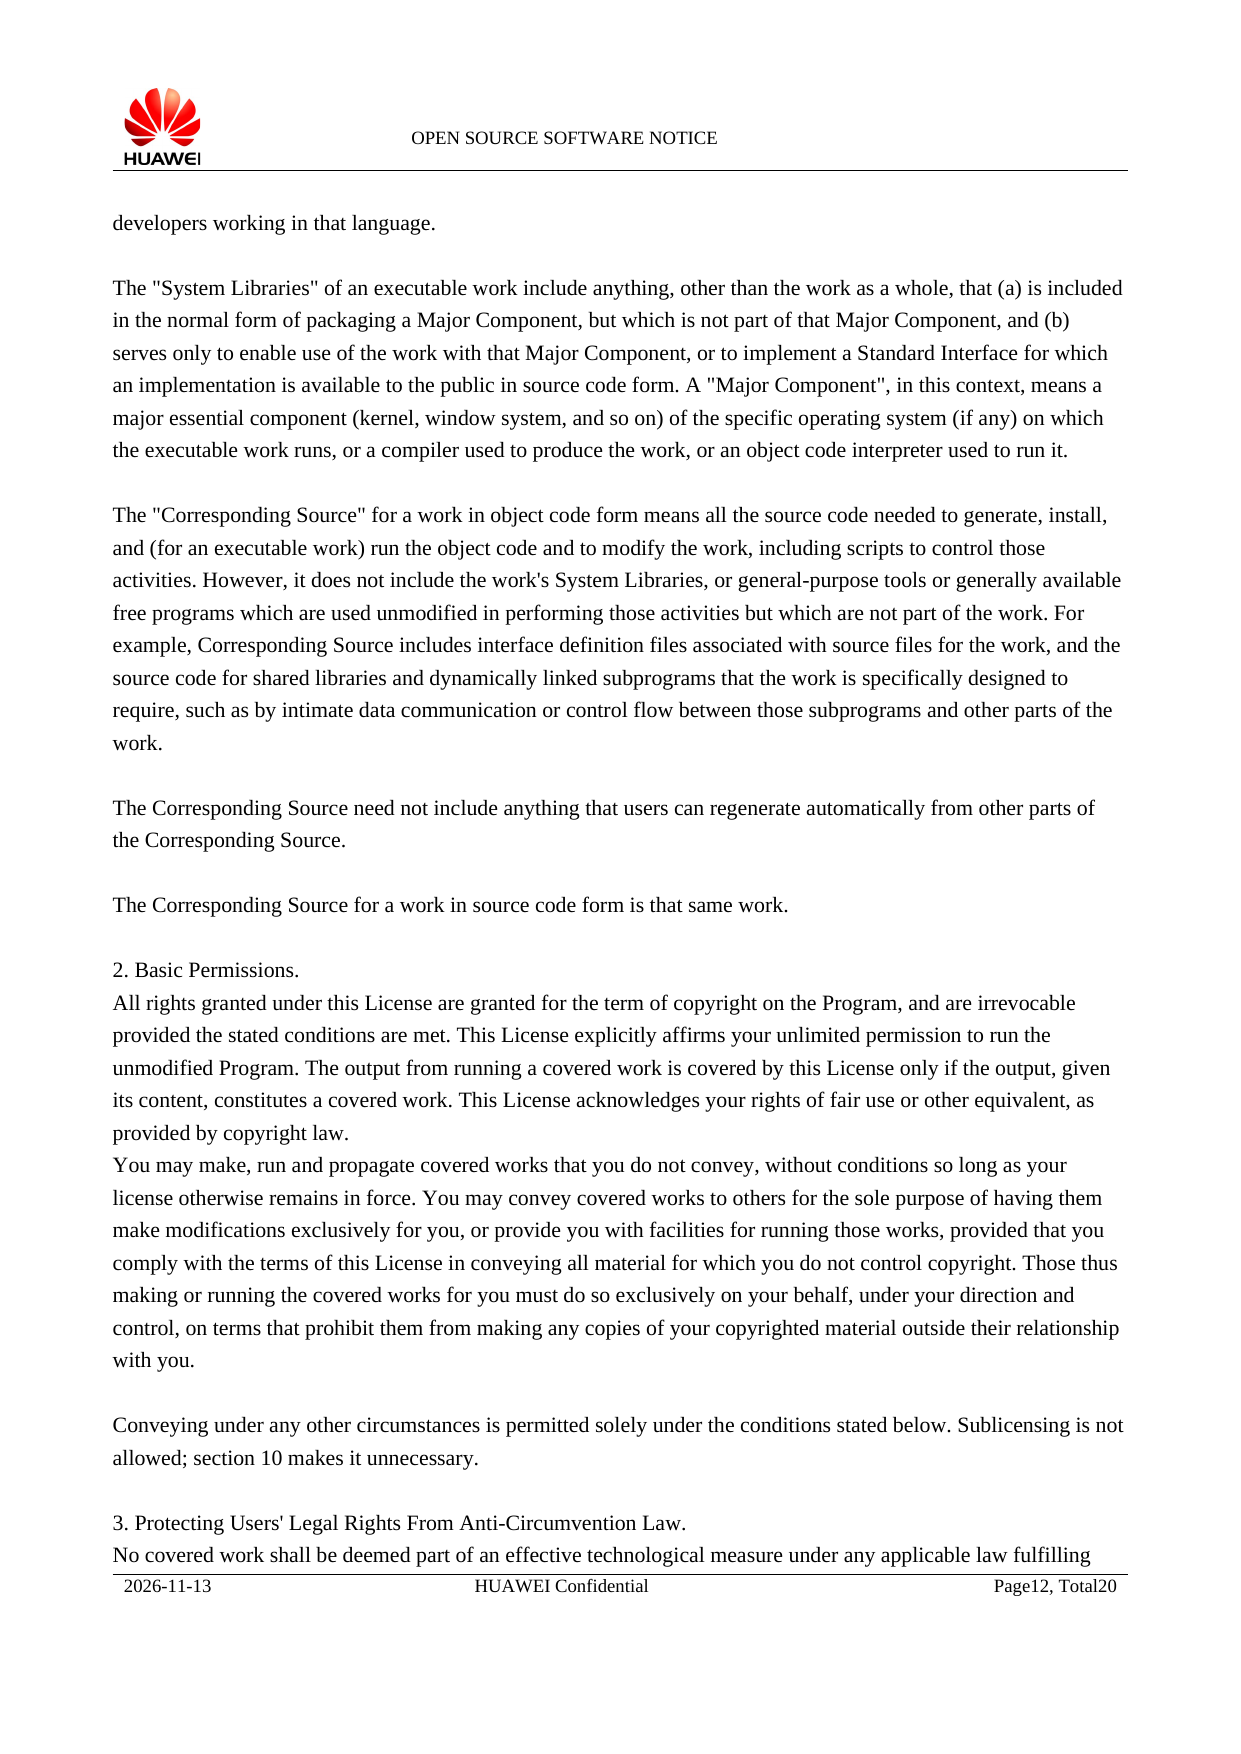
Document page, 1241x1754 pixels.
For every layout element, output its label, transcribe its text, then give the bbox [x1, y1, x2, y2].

text You may make, run and propagate covered works that you do not convey, without conditions so long as your license otherwise remains in force. You may convey covered works to others for the sole purpose of having them make modifications exclusively for you, or provide you with facilities for running those works, provided that you comply with the terms of this License in conveying all material for which you do not control copyright. Those thus making or running the covered works for you must do so exclusively on your behalf, under your direction and control, on terms that prohibit them from making any copies of your copyrighted material outside their relationship with you. [112, 1149, 1128, 1376]
text The "System Libraries" of an executable work include anything, other than the work as a whole, that (a) is included in the normal form of packaging a Major Component, but which is not part of that Major Component, and (b) serves only to enable use of the work with that Major Component, or to implement a Standard Interface for which an implementation is available to the public in source code form. A "Major Component", in this context, means a major essential component (kernel, window system, and so on) of the specific operating system (if any) on which the executable work runs, or a compiler used to produce the work, or an object code interpreter used to run it. [112, 271, 1128, 466]
text 3. Protecting Users' Legal Rights From Anti-Circumvention Law. [112, 1506, 1128, 1539]
text All rights granted under this License are granted for the term of copyright on the Program, and are irrevocable provided the stated conditions are met. This License explicitly affirms your unlimited permission to run the unmodified Program. The output from running a covered work is covered by this License only if the output, given its content, constitutes a covered work. This License acknowledges your rights of fair use or other equivalent, as provided by copyright law. [112, 986, 1128, 1149]
picture [124, 88, 201, 165]
text The "Corresponding Source" for a work in object code form means all the source code needed to generate, install, and (for an executable work) run the object code and to modify the work, including scripts to control those activities. However, it does not include the work's System Libraries, or general-purpose tools or generally available free programs which are used unmodified in performing those activities but which are not part of the work. For example, Corresponding Source includes interface definition files associated with source files for the work, and the source code for shared libraries and dynamically linked subprograms that the work is specifically designed to require, such as by intimate data communication or control flow between those subprograms and other parts of the work. [112, 499, 1128, 759]
text 2. Basic Permissions. [112, 954, 1128, 986]
text The Corresponding Source need not include anything that users can regenerate automatically from other parts of the Corresponding Source. [112, 791, 1128, 856]
text Conveying under any other circumstances is permitted solely under the conditions stated below. Sublicensing is not allowed; section 10 makes it unnecessary. [112, 1409, 1128, 1474]
text The Corresponding Source for a work in source code form is that same work. [112, 889, 1128, 921]
